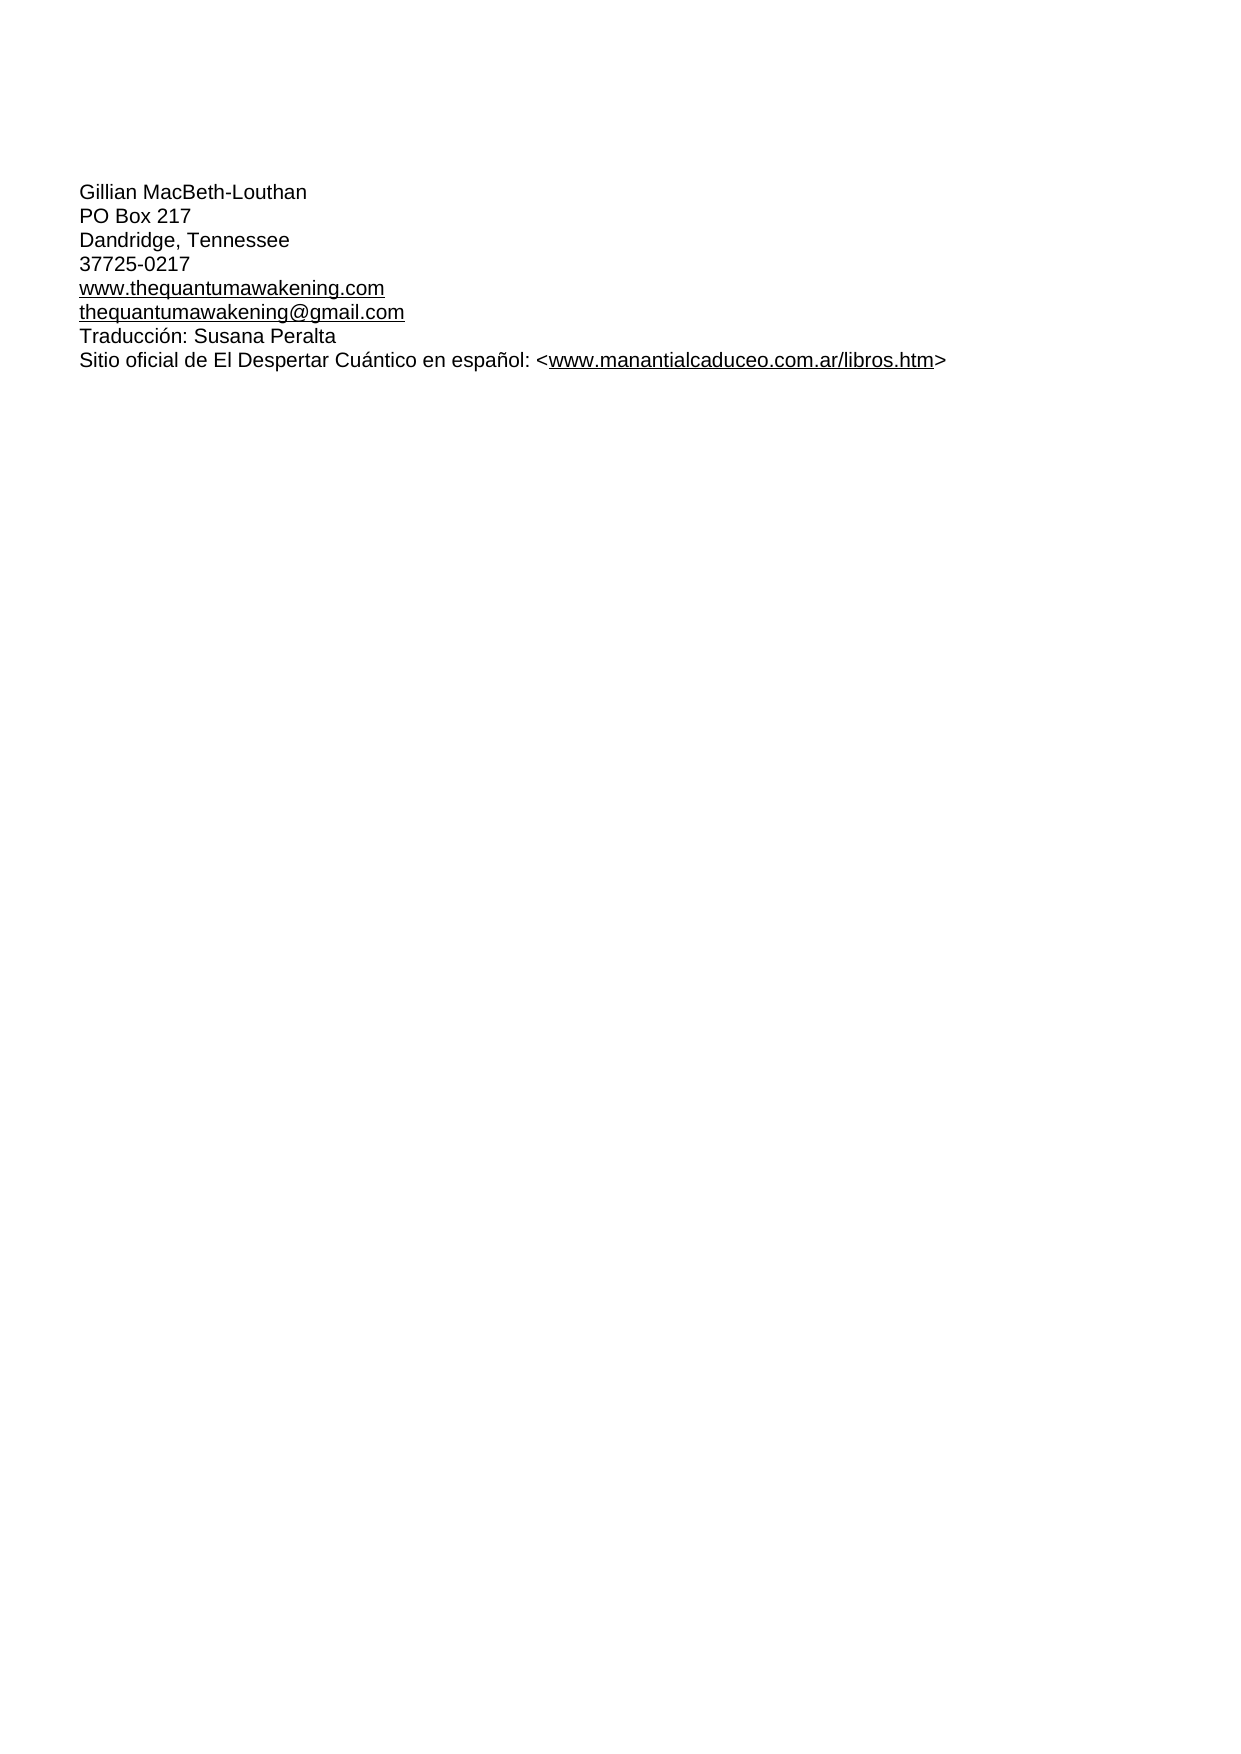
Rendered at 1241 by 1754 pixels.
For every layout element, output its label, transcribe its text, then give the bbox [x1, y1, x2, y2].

text thequantumawakening@gmail.com [79, 299, 1161, 323]
text 37725-0217 www.thequantumawakening.com [79, 252, 1161, 299]
text Gillian MacBeth-Louthan [79, 180, 1161, 204]
text Sitio oficial de El Despertar Cuántico en español: <www.manantialcaduceo.com.ar/libros.htm> [79, 347, 1161, 371]
text Traducción: [79, 323, 1161, 347]
